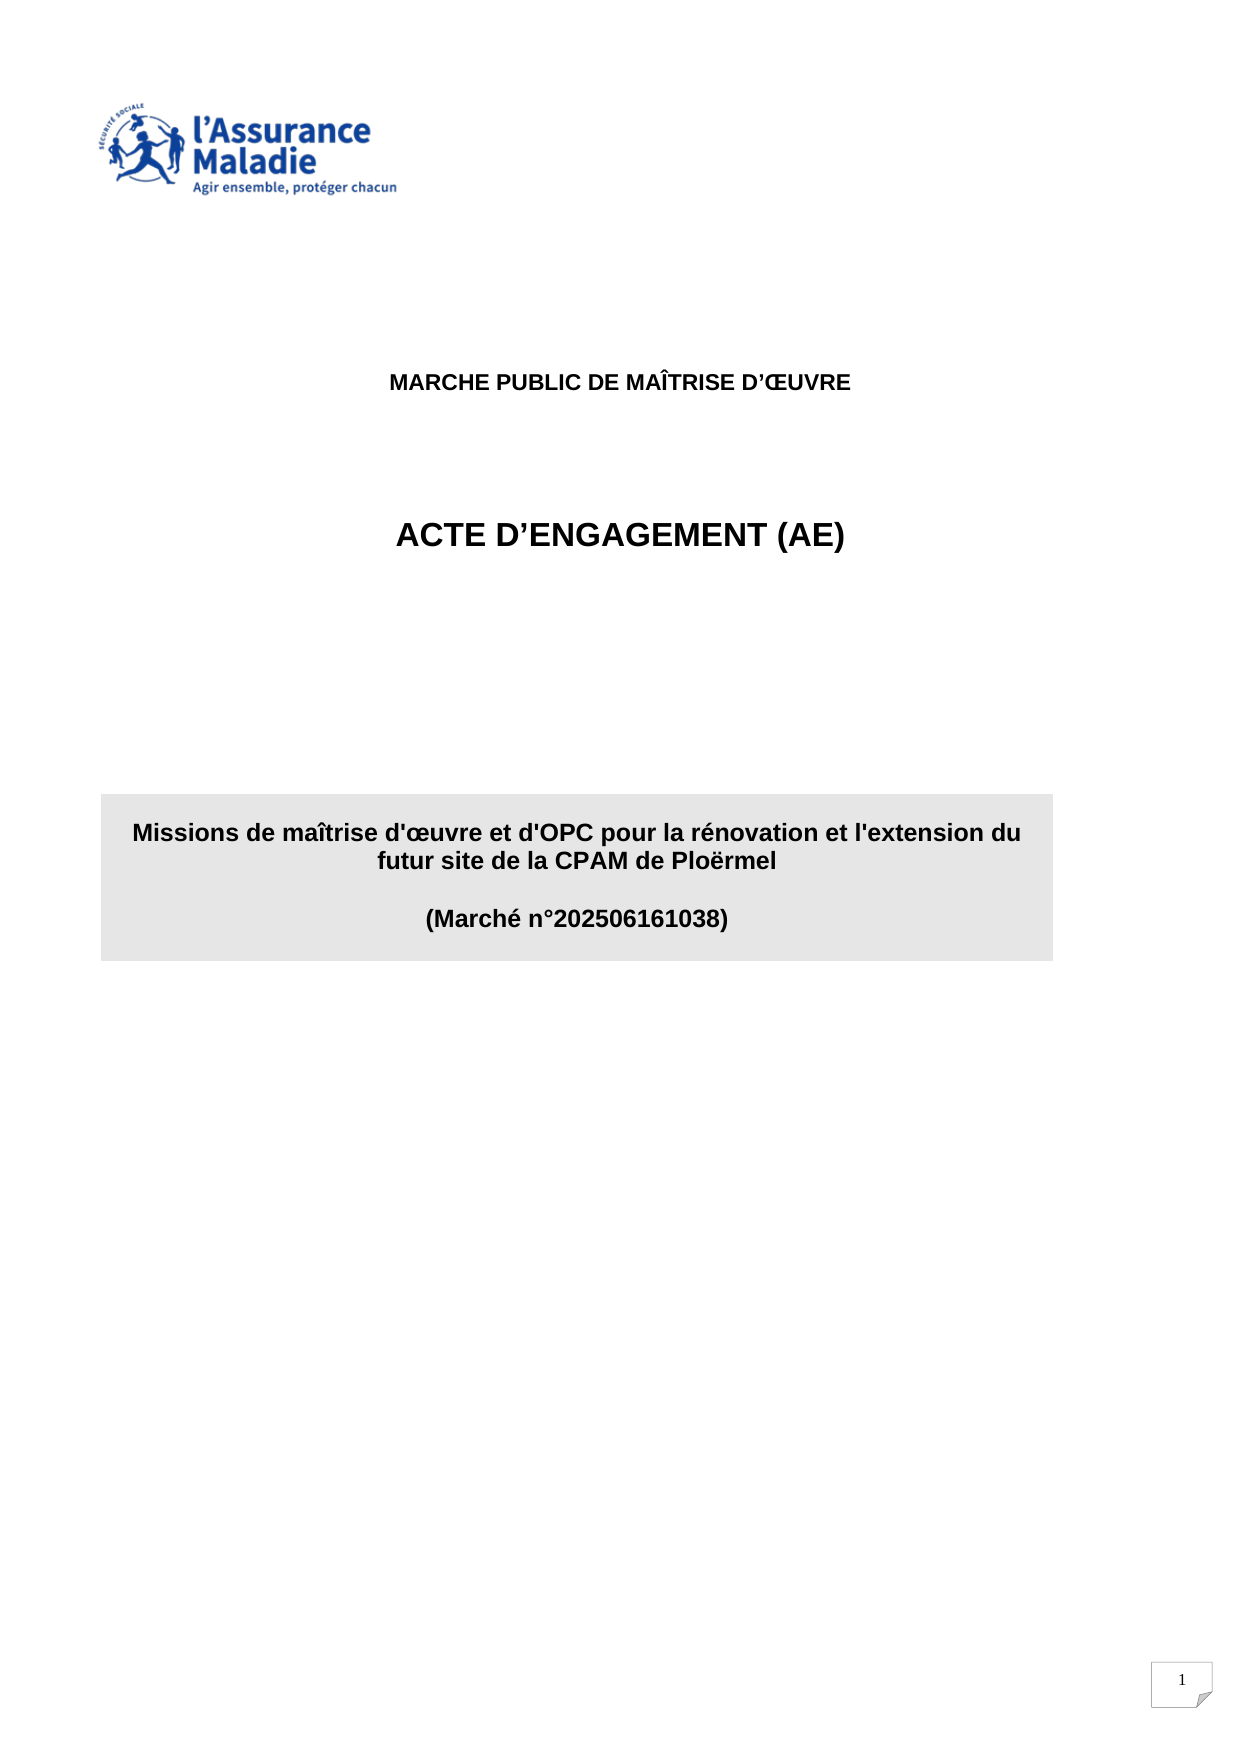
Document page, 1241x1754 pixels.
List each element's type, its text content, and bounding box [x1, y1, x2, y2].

text MARCHE PUBLIC DE MAÎTRISE D’ŒUVRE [89, 369, 1152, 396]
picture [88, 88, 402, 207]
table_header Missions de maîtrise d'œuvre et d'OPC pour la rénovation et l'extension du futur site de la CPAM de Ploërmel (Marché n°202506161038) [101, 794, 1053, 961]
text ACTE D’ENGAGEMENT (AE) [101, 516, 1140, 554]
